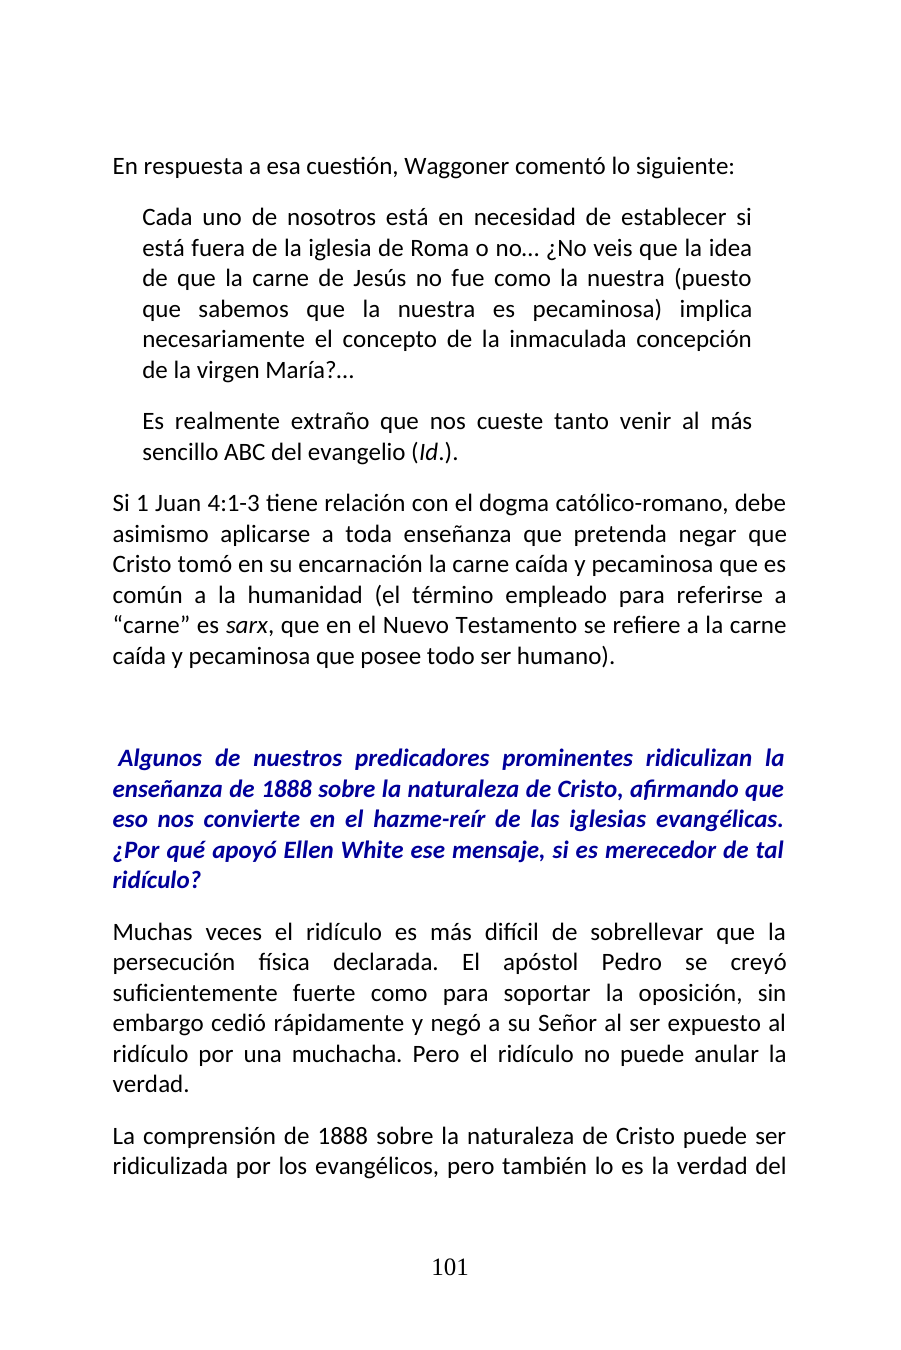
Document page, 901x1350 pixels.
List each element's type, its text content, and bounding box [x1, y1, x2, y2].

text Muchas veces el ridículo es más difícil de sobrellevar que la persecución física declarada. El apóstol Pedro se creyó suficientemente fuerte como para soportar la oposición, sin embargo cedió rápidamente y negó a su Señor al ser expuesto al ridículo por una muchacha. Pero el ridículo no puede anular la verdad. [112, 916, 788, 1099]
text Cada uno de nosotros está en necesidad de establecer si está fuera de la iglesia de Roma o no… ¿No veis que la idea de que la carne de Jesús no fue como la nuestra (puesto que sabemos que la nuestra es pecaminosa) implica necesariamente el concepto de la inmaculada concepción de la virgen María?… [142, 201, 753, 384]
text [112, 1120, 788, 1181]
text Algunos de nuestros predicadores prominentes ridiculizan la enseñanza de 1888 sobre la naturaleza de Cristo, afirmando que eso nos convierte en el hazme-reír de las iglesias evangélicas. ¿Por qué apoyó Ellen White ese mensaje, si es merecedor de tal ridículo? [112, 742, 788, 895]
text Si 1 Juan 4:1-3 tiene relación con el dogma católico-romano, debe asimismo aplicarse a toda enseñanza que pretenda negar que Cristo tomó en su encarnación la carne caída y pecaminosa que es común a la humanidad (el término empleado para referirse a “carne” es sarx, que en el Nuevo Testamento se refiere a la carne caída y pecaminosa que posee todo ser humano). [112, 487, 788, 670]
text En respuesta a esa cuestión, Waggoner comentó lo siguiente: [112, 150, 788, 181]
text Es realmente extraño que nos cueste tanto venir al más sencillo ABC del evangelio (Id.). [142, 405, 753, 466]
